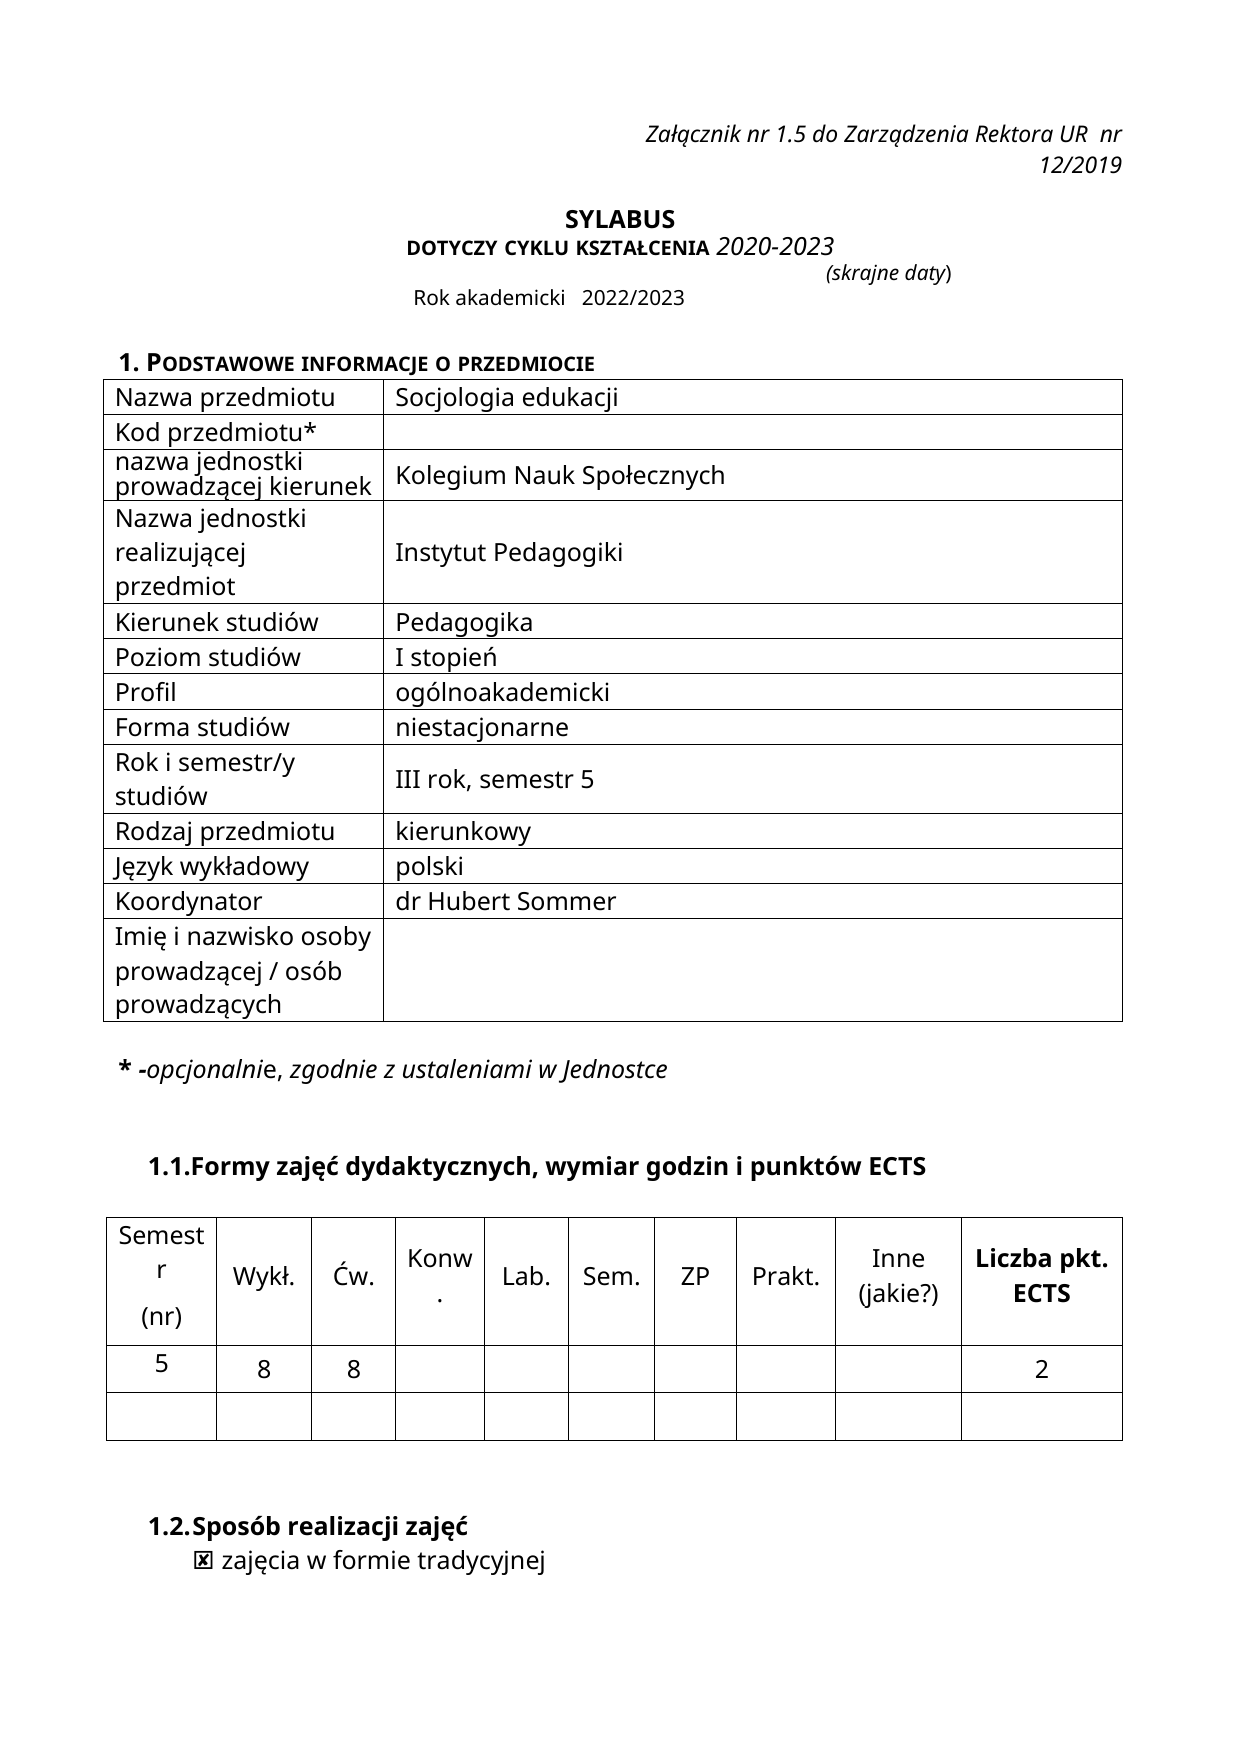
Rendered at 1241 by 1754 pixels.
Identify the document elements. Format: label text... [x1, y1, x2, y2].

text SYLABUS [118, 201, 1122, 236]
table_cell [485, 1393, 568, 1439]
table_cell kierunkowy [384, 814, 1122, 848]
table_header ZP [655, 1218, 736, 1345]
table_header Inne (jakie?) [836, 1218, 961, 1345]
table_cell [384, 415, 1122, 449]
table_cell [396, 1346, 484, 1392]
text 1.1.Formy zajęć dydaktycznych, wymiar godzin i punktów ECTS [148, 1149, 1122, 1183]
table_cell [655, 1346, 736, 1392]
table_header Ćw. [312, 1218, 395, 1345]
table_cell [737, 1393, 835, 1439]
table_cell Instytut Pedagogiki [384, 501, 1122, 603]
text dotyczy cyklu kształcenia 2020-2023 [118, 236, 1122, 261]
table_cell I stopień [384, 639, 1122, 673]
text 1. Podstawowe informacje o przedmiocie [118, 344, 1122, 379]
table_cell [217, 1393, 311, 1439]
table_header Wykł. [217, 1218, 311, 1345]
table_header Lab. [485, 1218, 568, 1345]
table_cell Koordynator [104, 884, 383, 918]
table_cell niestacjonarne [384, 710, 1122, 743]
table_cell nazwa jednostki prowadzącej kierunek [104, 450, 383, 500]
table_cell [312, 1393, 395, 1439]
table_cell [396, 1393, 484, 1439]
table_cell Nazwa jednostki realizującej przedmiot [104, 501, 383, 603]
text Rok akademicki 2022/2023 [118, 286, 1122, 311]
text zajęcia w formie tradycyjnej [192, 1543, 1122, 1577]
table_cell polski [384, 849, 1122, 883]
table_cell 8 [312, 1346, 395, 1392]
text * -opcjonalnie, zgodnie z ustaleniami w Jednostce [118, 1051, 1122, 1086]
table_cell Język wykładowy [104, 849, 383, 883]
table_cell III rok, semestr 5 [384, 745, 1122, 813]
table_cell Kierunek studiów [104, 604, 383, 638]
table_header Liczba pkt. ECTS [962, 1218, 1122, 1345]
table_header Nazwa przedmiotu [104, 380, 383, 414]
table_cell [569, 1346, 654, 1392]
table_cell 2 [962, 1346, 1122, 1392]
table_cell [384, 919, 1122, 1021]
table_cell Profil [104, 674, 383, 708]
table_cell [962, 1393, 1122, 1439]
table_cell Kod przedmiotu* [104, 415, 383, 449]
table_cell ogólnoakademicki [384, 674, 1122, 708]
table_cell [836, 1393, 961, 1439]
text 1.2. Sposób realizacji zajęć [148, 1509, 1122, 1543]
table_cell [655, 1393, 736, 1439]
table_cell [737, 1346, 835, 1392]
table_cell Pedagogika [384, 604, 1122, 638]
text (skrajne daty) [118, 261, 1122, 286]
table_header Sem. [569, 1218, 654, 1345]
table_cell Rok i semestr/y studiów [104, 745, 383, 813]
text Załącznik nr 1.5 do Zarządzenia Rektora UR nr 12/2019 [118, 118, 1122, 181]
table_header Semestr (nr) [107, 1218, 216, 1345]
table_cell Imię i nazwisko osoby prowadzącej / osób prowadzących [104, 919, 383, 1021]
table_cell dr Hubert Sommer [384, 884, 1122, 918]
table_cell [107, 1393, 216, 1439]
table_header Prakt. [737, 1218, 835, 1345]
table_cell 5 [107, 1346, 216, 1392]
table_cell [485, 1346, 568, 1392]
table_cell Rodzaj przedmiotu [104, 814, 383, 848]
table_header Konw. [396, 1218, 484, 1345]
table_cell Poziom studiów [104, 639, 383, 673]
table_cell Forma studiów [104, 710, 383, 743]
table_header Socjologia edukacji [384, 380, 1122, 414]
table_cell 8 [217, 1346, 311, 1392]
table_cell [836, 1346, 961, 1392]
table_cell Kolegium Nauk Społecznych [384, 450, 1122, 500]
table_cell [569, 1393, 654, 1439]
